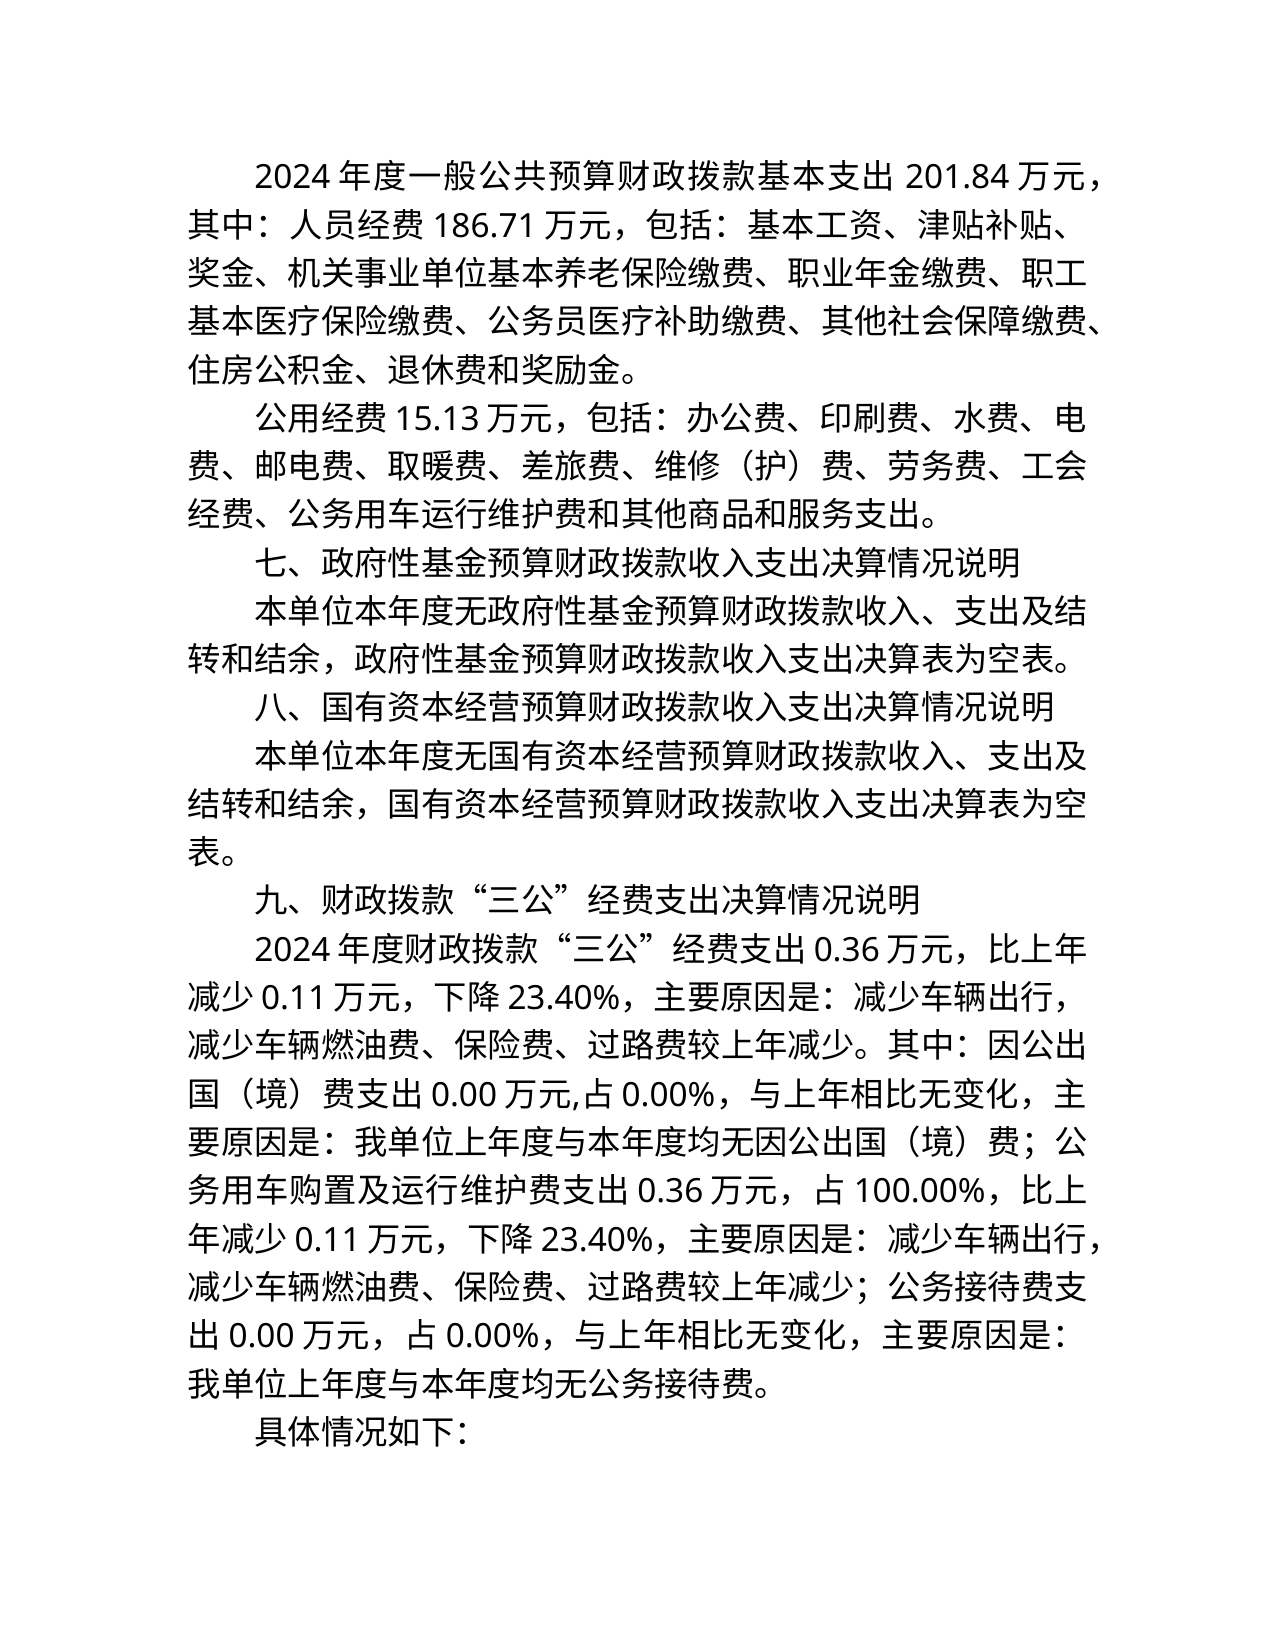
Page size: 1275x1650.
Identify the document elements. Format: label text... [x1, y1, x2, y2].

text 公用经费15.13万元，包括：办公费、印刷费、水费、电费、邮电费、取暖费、差旅费、维修（护）费、劳务费、工会经费、公务用车运行维护费和其他商品和服务支出。 [187, 392, 1087, 536]
text 八、国有资本经营预算财政拨款收入支出决算情况说明 [187, 681, 1087, 729]
text 2024年度财政拨款“三公”经费支出0.36万元，比上年减少0.11万元，下降23.40%，主要原因是：减少车辆出行，减少车辆燃油费、保险费、过路费较上年减少。其中：因公出国（境）费支出0.00万元,占0.00%，与上年相比无变化，主要原因是：我单位上年度与本年度均无因公出国（境）费；公务用车购置及运行维护费支出0.36万元，占100.00%，比上年减少0.11万元，下降23.40%，主要原因是：减少车辆出行，减少车辆燃油费、保险费、过路费较上年减少；公务接待费支出0.00万元，占0.00%，与上年相比无变化，主要原因是：我单位上年度与本年度均无公务接待费。 [187, 922, 1087, 1406]
text 2024年度一般公共预算财政拨款基本支出201.84万元，其中：人员经费186.71万元，包括：基本工资、津贴补贴、奖金、机关事业单位基本养老保险缴费、职业年金缴费、职工基本医疗保险缴费、公务员医疗补助缴费、其他社会保障缴费、住房公积金、退休费和奖励金。 [187, 150, 1087, 392]
text 本单位本年度无国有资本经营预算财政拨款收入、支出及结转和结余，国有资本经营预算财政拨款收入支出决算表为空表。 [187, 729, 1087, 874]
text 七、政府性基金预算财政拨款收入支出决算情况说明 [187, 536, 1087, 585]
text 具体情况如下： [187, 1406, 1087, 1454]
text 本单位本年度无政府性基金预算财政拨款收入、支出及结转和结余，政府性基金预算财政拨款收入支出决算表为空表。 [187, 585, 1087, 681]
text 九、财政拨款“三公”经费支出决算情况说明 [187, 874, 1087, 922]
